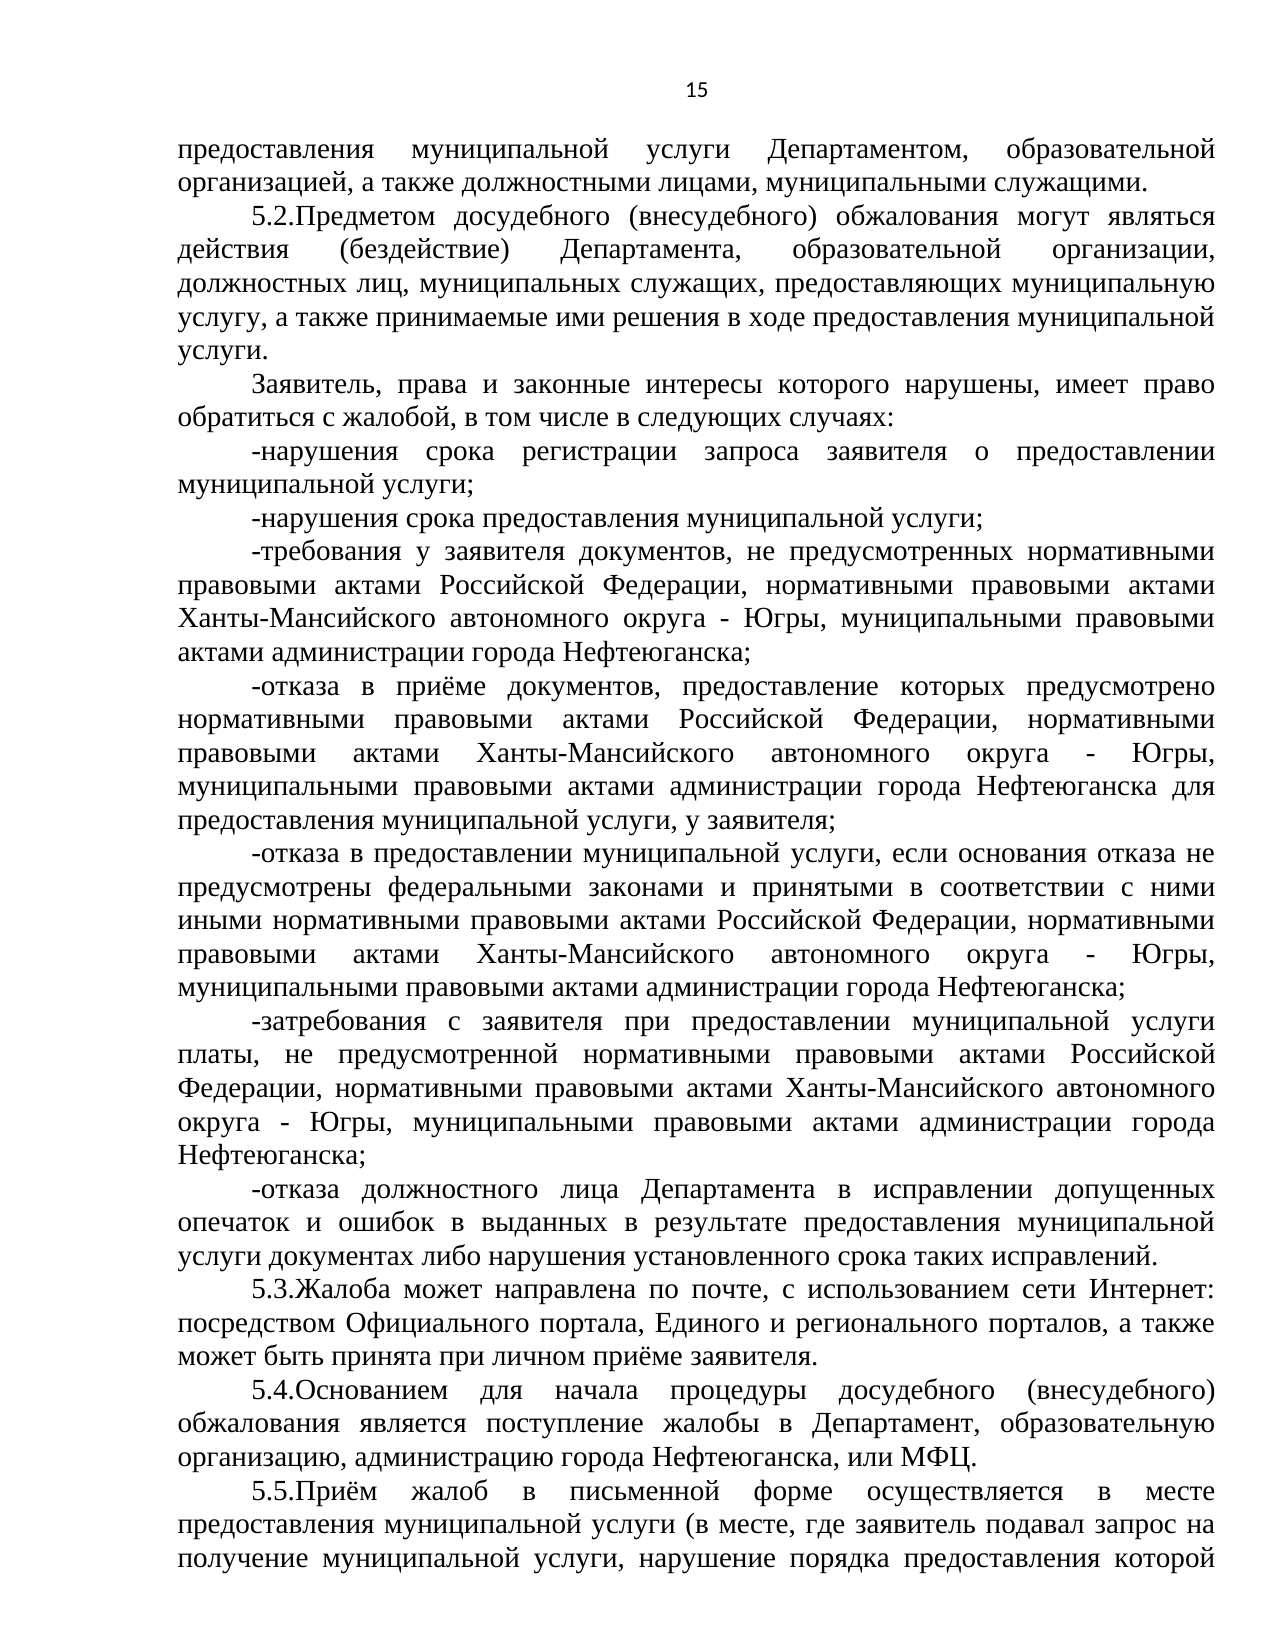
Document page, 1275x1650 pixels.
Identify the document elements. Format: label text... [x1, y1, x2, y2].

text -отказа в предоставлении муниципальной услуги, если основания отказа не предусмотрены федеральными законами и принятыми в соответствии с ними иными нормативными правовыми актами Российской Федерации, нормативными правовыми актами Ханты-Мансийского автономного округа - Югры, муниципальными правовыми актами администрации города Нефтеюганска; [177, 835, 1216, 1003]
text -затребования с заявителя при предоставлении муниципальной услуги платы, не предусмотренной нормативными правовыми актами Российской Федерации, нормативными правовыми актами Ханты-Мансийского автономного округа - Югры, муниципальными правовыми актами администрации города Нефтеюганска; [177, 1003, 1216, 1171]
text -отказа должностного лица Департамента в исправлении допущенных опечаток и ошибок в выданных в результате предоставления муниципальной услуги документах либо нарушения установленного срока таких исправлений. [177, 1171, 1216, 1271]
text 5.4.Основанием для начала процедуры досудебного (внесудебного) обжалования является поступление жалобы в Департамент, образовательную организацию, администрацию города Нефтеюганска, или МФЦ. [177, 1372, 1216, 1473]
text -нарушения срока предоставления муниципальной услуги; [177, 500, 1216, 533]
text -нарушения срока регистрации запроса заявителя о предоставлении муниципальной услуги; [177, 433, 1216, 500]
text -отказа в приёме документов, предоставление которых предусмотрено нормативными правовыми актами Российской Федерации, нормативными правовыми актами Ханты-Мансийского автономного округа - Югры, муниципальными правовыми актами администрации города Нефтеюганска для предоставления муниципальной услуги, у заявителя; [177, 668, 1216, 835]
text -требования у заявителя документов, не предусмотренных нормативными правовыми актами Российской Федерации, нормативными правовыми актами Ханты-Мансийского автономного округа - Югры, муниципальными правовыми актами администрации города Нефтеюганска; [177, 533, 1216, 668]
text 5.3.Жалоба может направлена по почте, с использованием сети Интернет: посредством Официального портала, Единого и регионального порталов, а также может быть принята при личном приёме заявителя. [177, 1271, 1216, 1372]
text 5.2.Предметом досудебного (внесудебного) обжалования могут являться действия (бездействие) Департамента, образовательной организации, должностных лиц, муниципальных служащих, предоставляющих муниципальную услугу, а также принимаемые ими решения в ходе предоставления муниципальной услуги. [177, 198, 1216, 366]
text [177, 131, 1216, 198]
text Заявитель, права и законные интересы которого нарушены, имеет право обратиться с жалобой, в том числе в следующих случаях: [177, 366, 1216, 433]
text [177, 1473, 1216, 1573]
